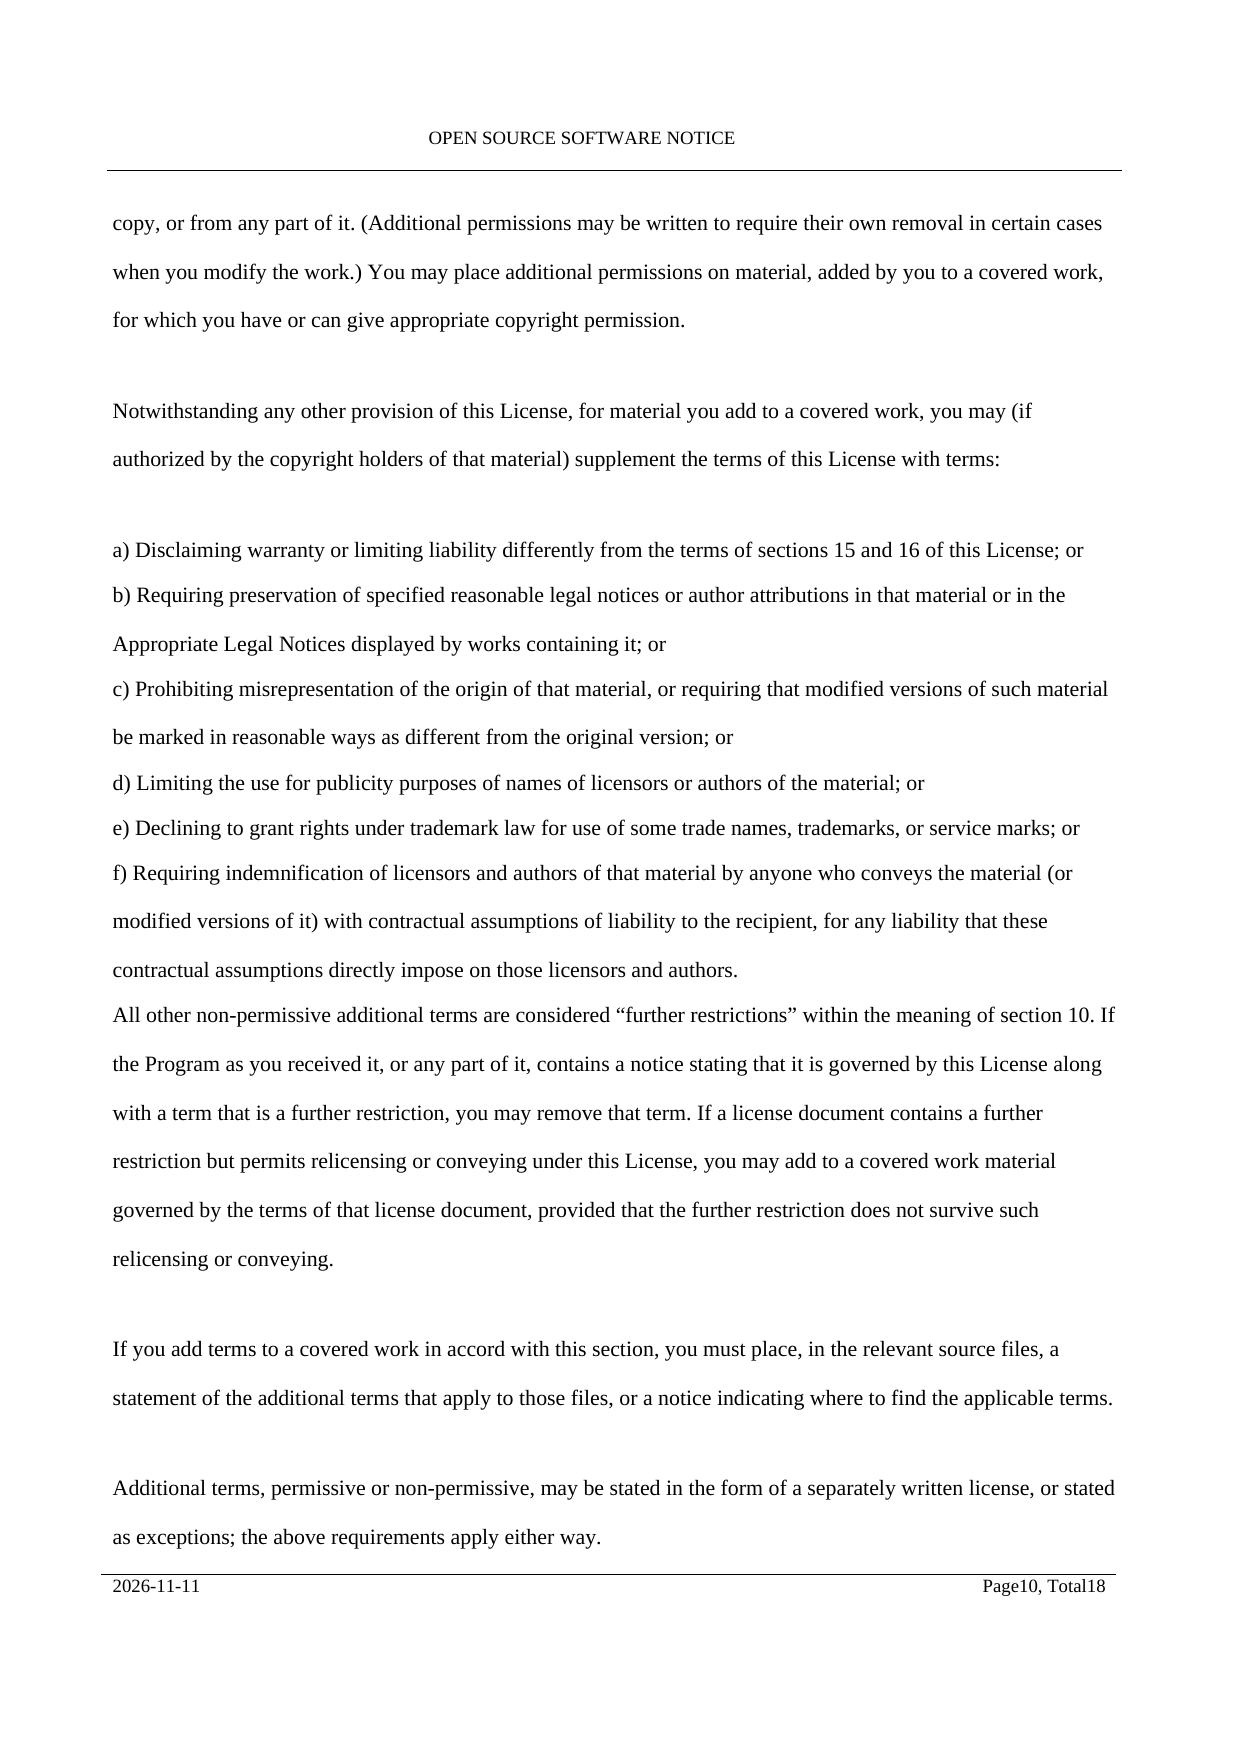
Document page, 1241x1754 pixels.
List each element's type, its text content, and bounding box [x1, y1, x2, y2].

text Additional terms, permissive or non-permissive, may be stated in the form of a separately written license, or stated as exceptions; the above requirements apply either way. [112, 1472, 1128, 1553]
text b) Requiring preservation of specified reasonable legal notices or author attributions in that material or in the Appropriate Legal Notices displayed by works containing it; or [112, 578, 1128, 659]
text If you add terms to a covered work in accord with this section, you must place, in the relevant source files, a statement of the additional terms that apply to those files, or a notice indicating where to find the applicable terms. [112, 1333, 1128, 1414]
text Notwithstanding any other provision of this License, for material you add to a covered work, you may (if authorized by the copyright holders of that material) supplement the terms of this License with terms: [112, 394, 1128, 475]
text a) Disclaiming warranty or limiting liability differently from the terms of sections 15 and 16 of this License; or [112, 533, 1128, 566]
text f) Requiring indemnification of licensors and authors of that material by anyone who conveys the material (or modified versions of it) with contractual assumptions of liability to the recipient, for any liability that these contractual assumptions directly impose on those licensors and authors. [112, 856, 1128, 986]
text All other non-permissive additional terms are considered “further restrictions” within the meaning of section 10. If the Program as you received it, or any part of it, contains a notice stating that it is governed by this License along with a term that is a further restriction, you may remove that term. If a license document contains a further restriction but permits relicensing or conveying under this License, you may add to a covered work material governed by the terms of that license document, provided that the further restriction does not survive such relicensing or conveying. [112, 999, 1128, 1275]
text d) Limiting the use for publicity purposes of names of licensors or authors of the material; or [112, 766, 1128, 798]
text e) Declining to grant rights under trademark law for use of some trade names, trademarks, or service marks; or [112, 811, 1128, 843]
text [112, 206, 1128, 336]
text c) Prohibiting misrepresentation of the origin of that material, or requiring that modified versions of such material be marked in reasonable ways as different from the original version; or [112, 672, 1128, 753]
